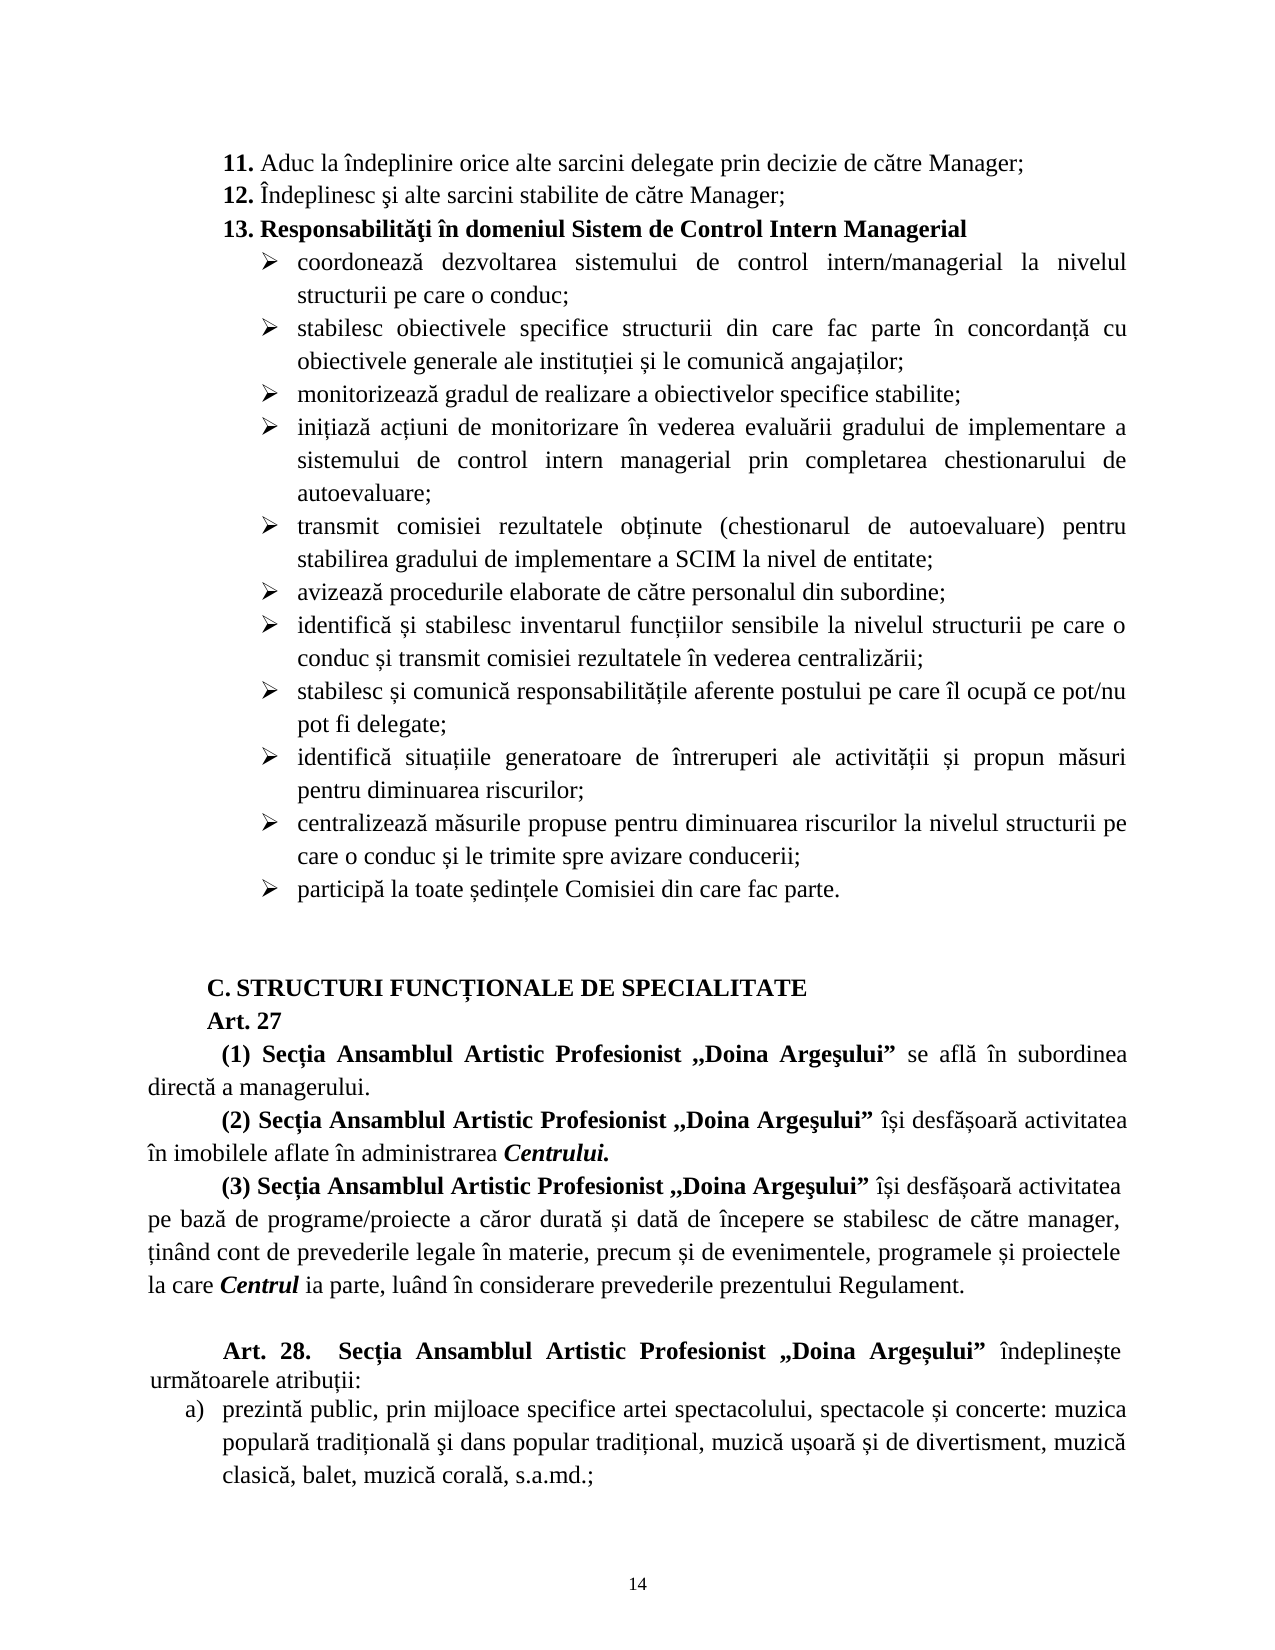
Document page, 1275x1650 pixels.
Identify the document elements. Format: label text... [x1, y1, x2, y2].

text Art. 27 [148, 1006, 1127, 1035]
list Responsabilităţi în domeniul Sistem de Control Intern Managerial [223, 214, 1127, 242]
list identifică și stabilesc inventarul funcțiilor sensibile la nivelul structurii pe care o conduc și transmit comisiei rezultatele în vederea centralizării; [260, 610, 1127, 672]
list avizează procedurile elaborate de către personalul din subordine; [260, 577, 1127, 606]
list inițiază acțiuni de monitorizare în vederea evaluării gradului de implementare a sistemului de control intern managerial prin completarea chestionarului de autoevaluare; [260, 412, 1127, 507]
list prezintă public, prin mijloace specifice artei spectacolului, spectacole și concerte: muzica populară tradițională şi dans popular tradițional, muzică ușoară și de divertisment, muzică clasică, balet, muzică corală, s.a.md.; [185, 1394, 1127, 1489]
list Secția Ansamblul Artistic Profesionist ,,Doina Argeşului” se află în subordinea directă a managerului. [148, 1039, 1127, 1101]
list monitorizează gradul de realizare a obiectivelor specifice stabilite; [260, 379, 1127, 407]
list transmit comisiei rezultatele obținute (chestionarul de autoevaluare) pentru stabilirea gradului de implementare a SCIM la nivel de entitate; [260, 511, 1127, 573]
list centralizează măsurile propuse pentru diminuarea riscurilor la nivelul structurii pe care o conduc și le trimite spre avizare conducerii; [260, 808, 1127, 870]
list stabilesc și comunică responsabilitățile aferente postului pe care îl ocupă ce pot/nu pot fi delegate; [260, 676, 1127, 738]
list stabilesc obiectivele specifice structurii din care fac parte în concordanță cu obiectivele generale ale instituției și le comunică angajaților; [260, 313, 1127, 374]
list STRUCTURI FUNCȚIONALE DE SPECIALITATE [207, 973, 1127, 1002]
list Secția Ansamblul Artistic Profesionist ,,Doina Argeşului” își desfășoară activitatea în imobilele aflate în administrarea Centrului. [148, 1105, 1127, 1167]
text Art. 28. Secția Ansamblul Artistic Profesionist „Doina Argeșului” îndeplinește următoarele atribuții: [150, 1336, 1121, 1394]
list Îndeplinesc şi alte sarcini stabilite de către Manager; [223, 181, 1127, 209]
list coordonează dezvoltarea sistemului de control intern/managerial la nivelul structurii pe care o conduc; [260, 247, 1127, 308]
list identifică situațiile generatoare de întreruperi ale activității și propun măsuri pentru diminuarea riscurilor; [260, 742, 1127, 804]
list participă la toate ședințele Comisiei din care fac parte. [260, 874, 1127, 903]
list Aduc la îndeplinire orice alte sarcini delegate prin decizie de către Manager; [223, 148, 1127, 176]
text (3) Secția Ansamblul Artistic Profesionist ,,Doina Argeşului” își desfășoară activitatea pe bază de programe/proiecte a căror durată și dată de începere se stabilesc de către manager, ținând cont de prevederile legale în materie, precum și de evenimentele, programele și proiectele la care Centrul ia parte, luând în considerare prevederile prezentului Regulament. [148, 1171, 1121, 1299]
